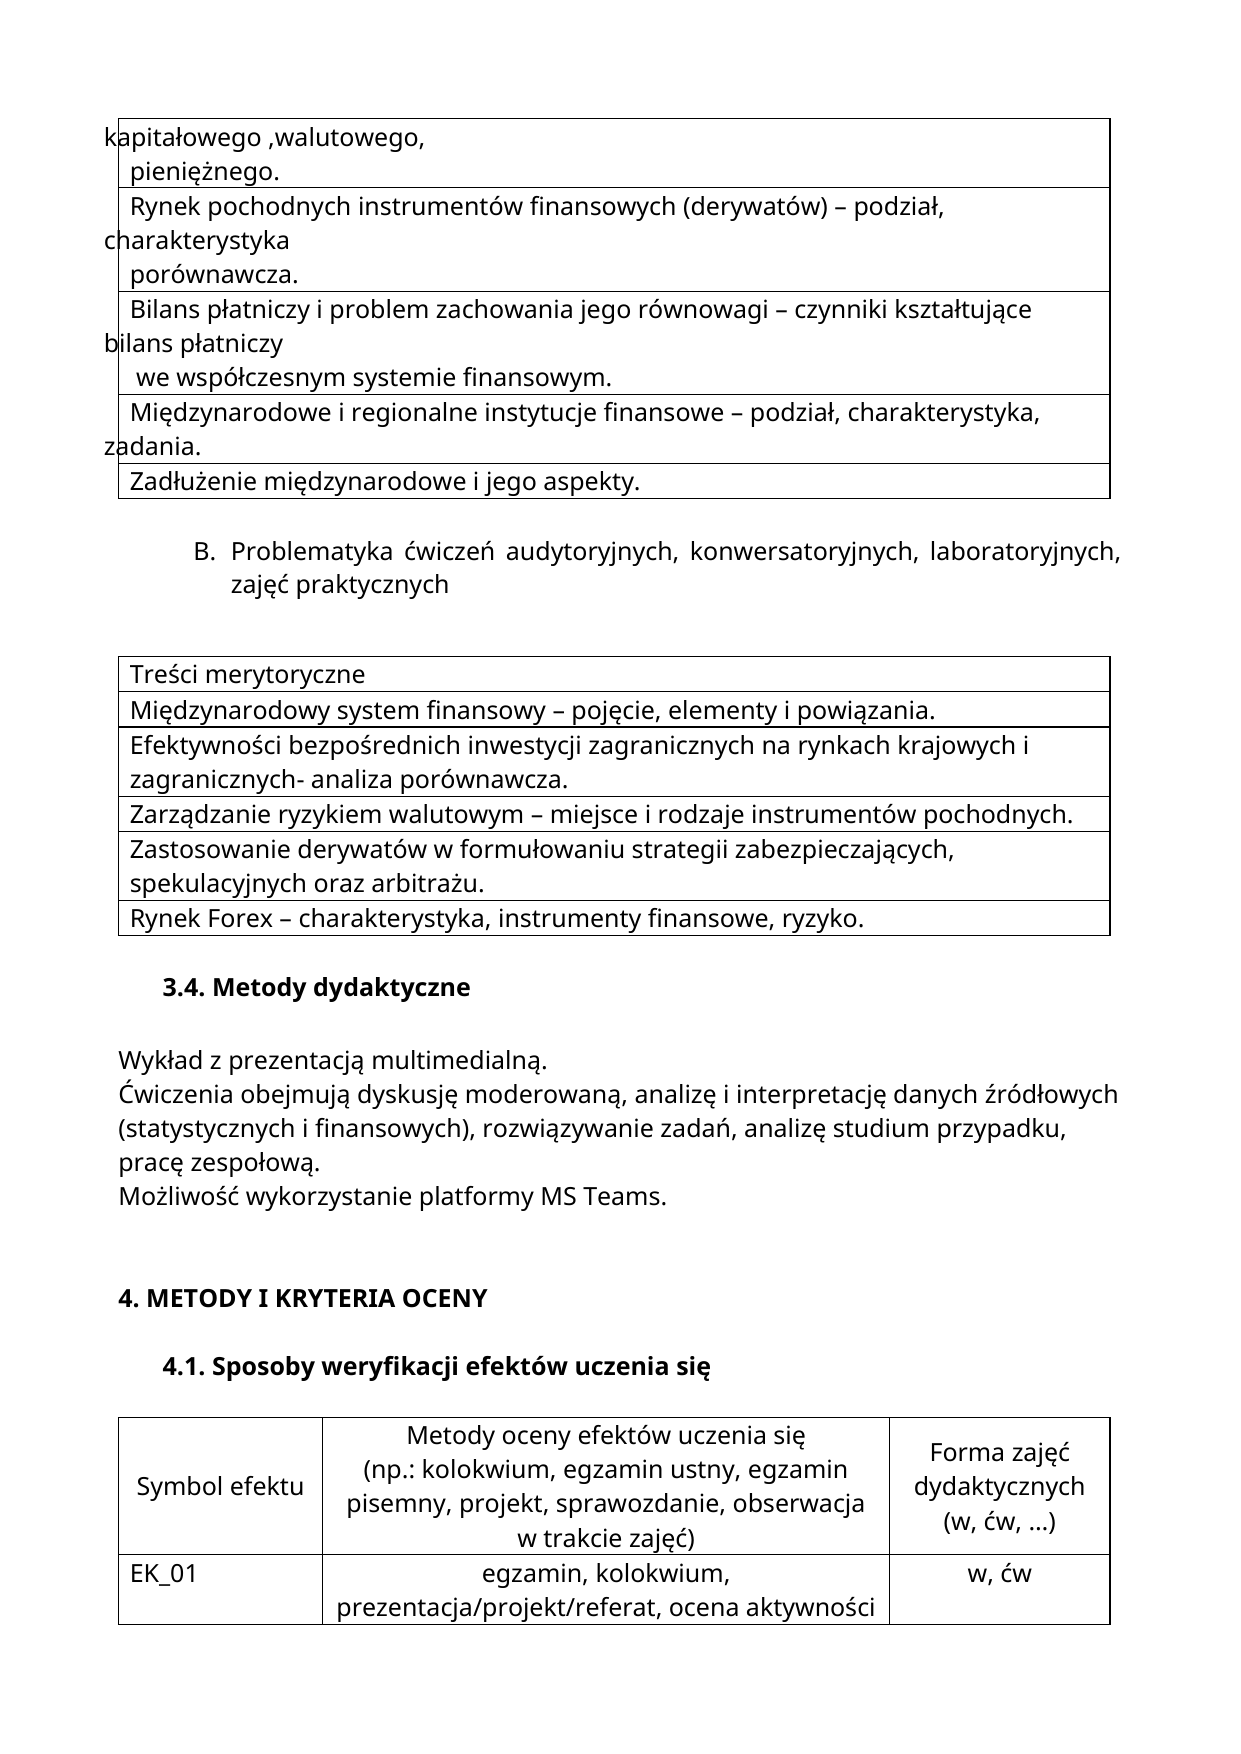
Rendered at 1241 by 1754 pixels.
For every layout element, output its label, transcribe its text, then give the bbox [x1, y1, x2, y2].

table_cell Międzynarodowy system finansowy – pojęcie, elementy i powiązania. [119, 692, 1109, 726]
table_cell Efektywności bezpośrednich inwestycji zagranicznych na rynkach krajowych i zagranicznych- analiza porównawcza. [119, 728, 1109, 796]
table_cell w, ćw [890, 1555, 1109, 1623]
text Możliwość wykorzystanie platformy MS Teams. [118, 1178, 1122, 1213]
table_header Treści merytoryczne [119, 657, 1109, 691]
table_cell Zadłużenie międzynarodowe i jego aspekty. [119, 464, 1109, 498]
table_cell Bilans płatniczy i problem zachowania jego równowagi – czynniki kształtujące bilans płatniczy we współczesnym systemie finansowym. [119, 292, 1109, 394]
table_cell Zastosowanie derywatów w formułowaniu strategii zabezpieczających, spekulacyjnych oraz arbitrażu. [119, 832, 1109, 900]
text 4. METODY I KRYTERIA OCENY [118, 1281, 1122, 1315]
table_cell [119, 119, 1109, 187]
table_cell Rynek pochodnych instrumentów finansowych (derywatów) – podział, charakterystyka porównawcza. [119, 188, 1109, 291]
table_header Forma zajęć dydaktycznych (w, ćw, …) [890, 1418, 1109, 1554]
table_cell Rynek Forex – charakterystyka, instrumenty finansowe, ryzyko. [119, 901, 1109, 935]
text 3.4. Metody dydaktyczne [162, 970, 1122, 1004]
list Problematyka ćwiczeń audytoryjnych, konwersatoryjnych, laboratoryjnych, zajęć praktycznych [193, 533, 1122, 601]
table_header Metody oceny efektów uczenia się (np.: kolokwium, egzamin ustny, egzamin pisemny, projekt, sprawozdanie, obserwacja w trakcie zajęć) [323, 1418, 889, 1554]
table_cell Międzynarodowe i regionalne instytucje finansowe – podział, charakterystyka, zadania. [119, 395, 1109, 463]
table_cell Zarządzanie ryzykiem walutowym – miejsce i rodzaje instrumentów pochodnych. [119, 797, 1109, 831]
table_cell EK_01 [119, 1555, 322, 1623]
text 4.1. Sposoby weryfikacji efektów uczenia się [162, 1349, 1122, 1383]
text Wykład z prezentacją multimedialną. [118, 1042, 1122, 1076]
text Ćwiczenia obejmują dyskusję moderowaną, analizę i interpretację danych źródłowych (statystycznych i finansowych), rozwiązywanie zadań, analizę studium przypadku, pracę zespołową. [118, 1076, 1122, 1178]
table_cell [323, 1555, 889, 1623]
table_header Symbol efektu [119, 1418, 322, 1554]
